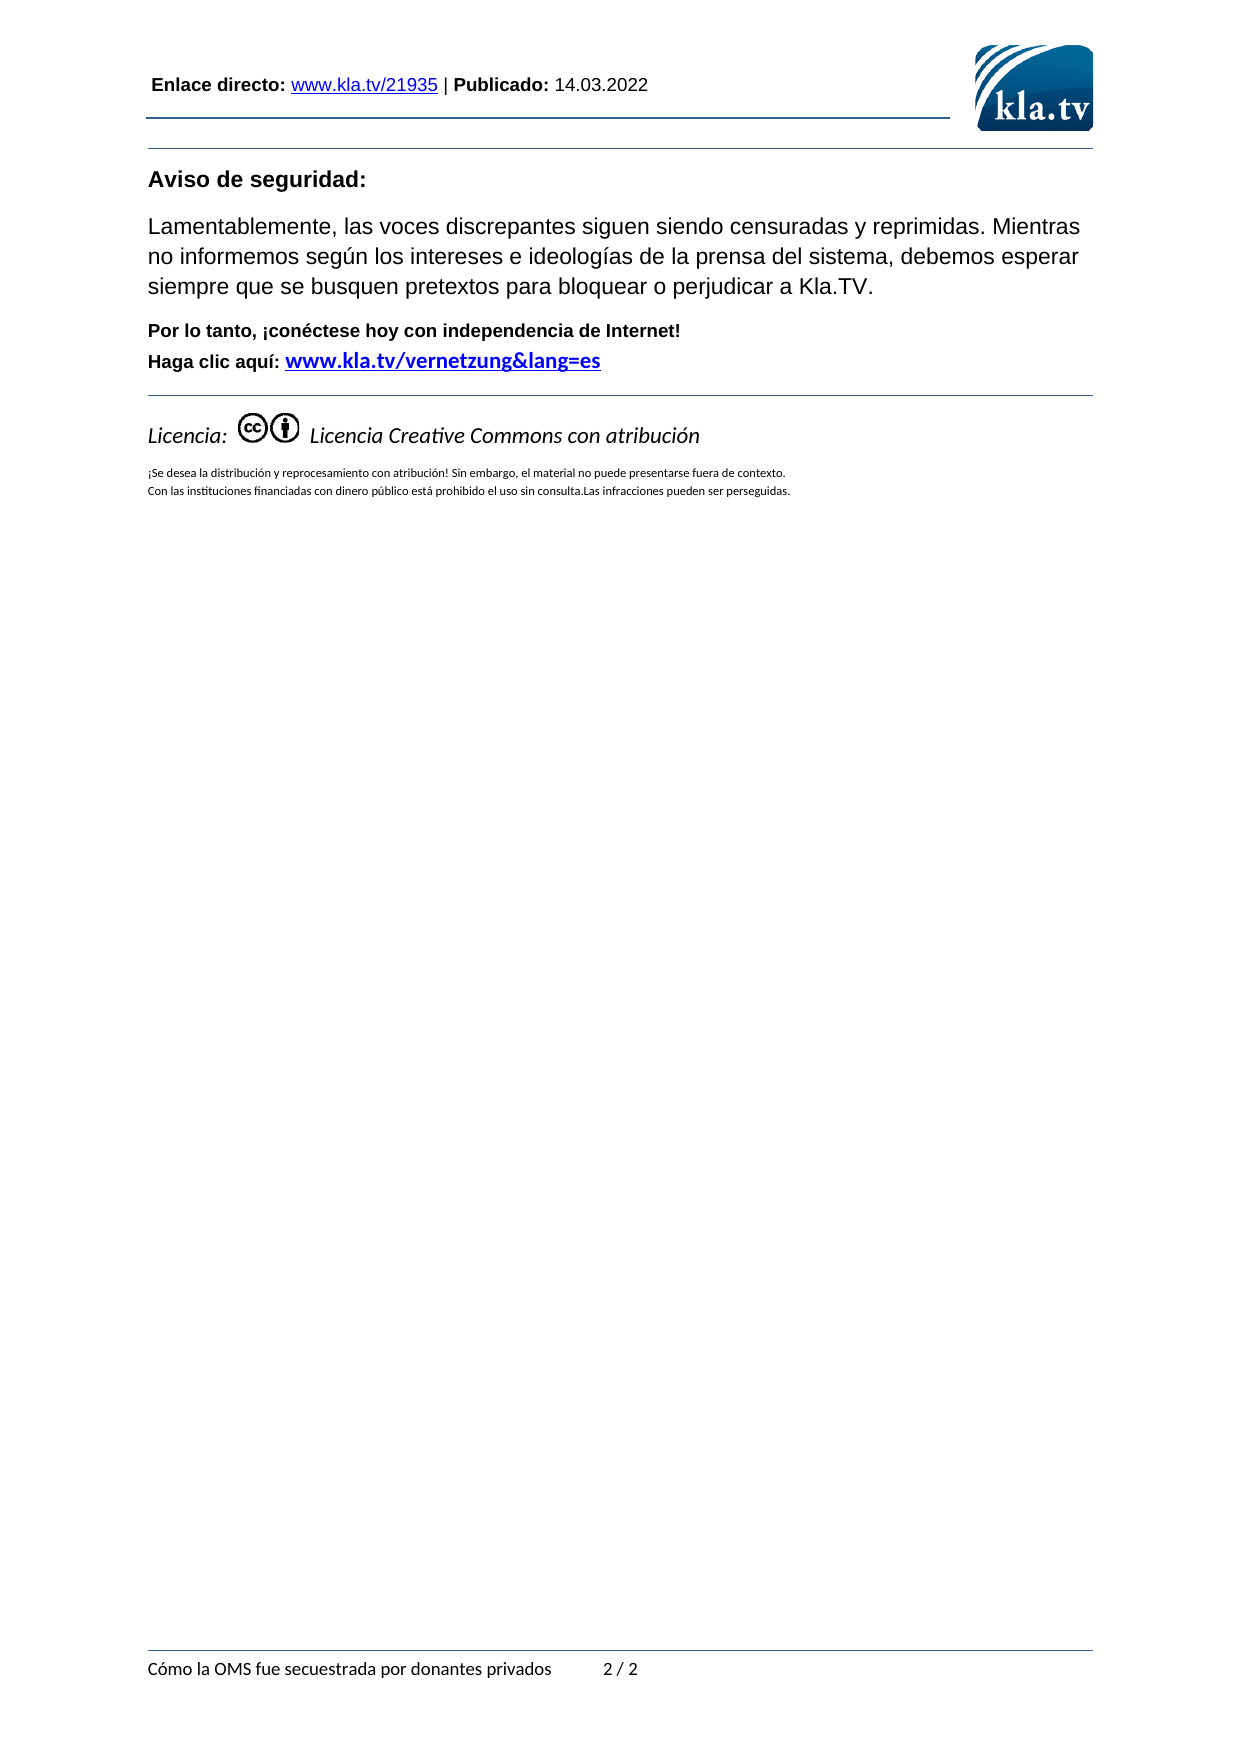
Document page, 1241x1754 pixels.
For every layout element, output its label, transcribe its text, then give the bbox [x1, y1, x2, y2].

text Aviso de seguridad: [148, 149, 1093, 192]
text Lamentablemente, las voces discrepantes siguen siendo censuradas y reprimidas. Mientras no informemos según los intereses e ideologías de la prensa del sistema, debemos esperar siempre que se busquen pretextos para bloquear o perjudicar a Kla.TV. [148, 213, 1093, 299]
text ¡Se desea la distribución y reprocesamiento con atribución! Sin embargo, el material no puede presentarse fuera de contexto. Con las instituciones financiadas con dinero público está prohibido el uso sin consulta.Las infracciones pueden ser perseguidas. [148, 465, 1093, 498]
text Licencia: Licencia Creative Commons con atribución [148, 396, 1093, 449]
text Por lo tanto, ¡conéctese hoy con independencia de Internet! Haga clic aquí: www.kla.tv/vernetzung&lang=es [148, 320, 1093, 374]
